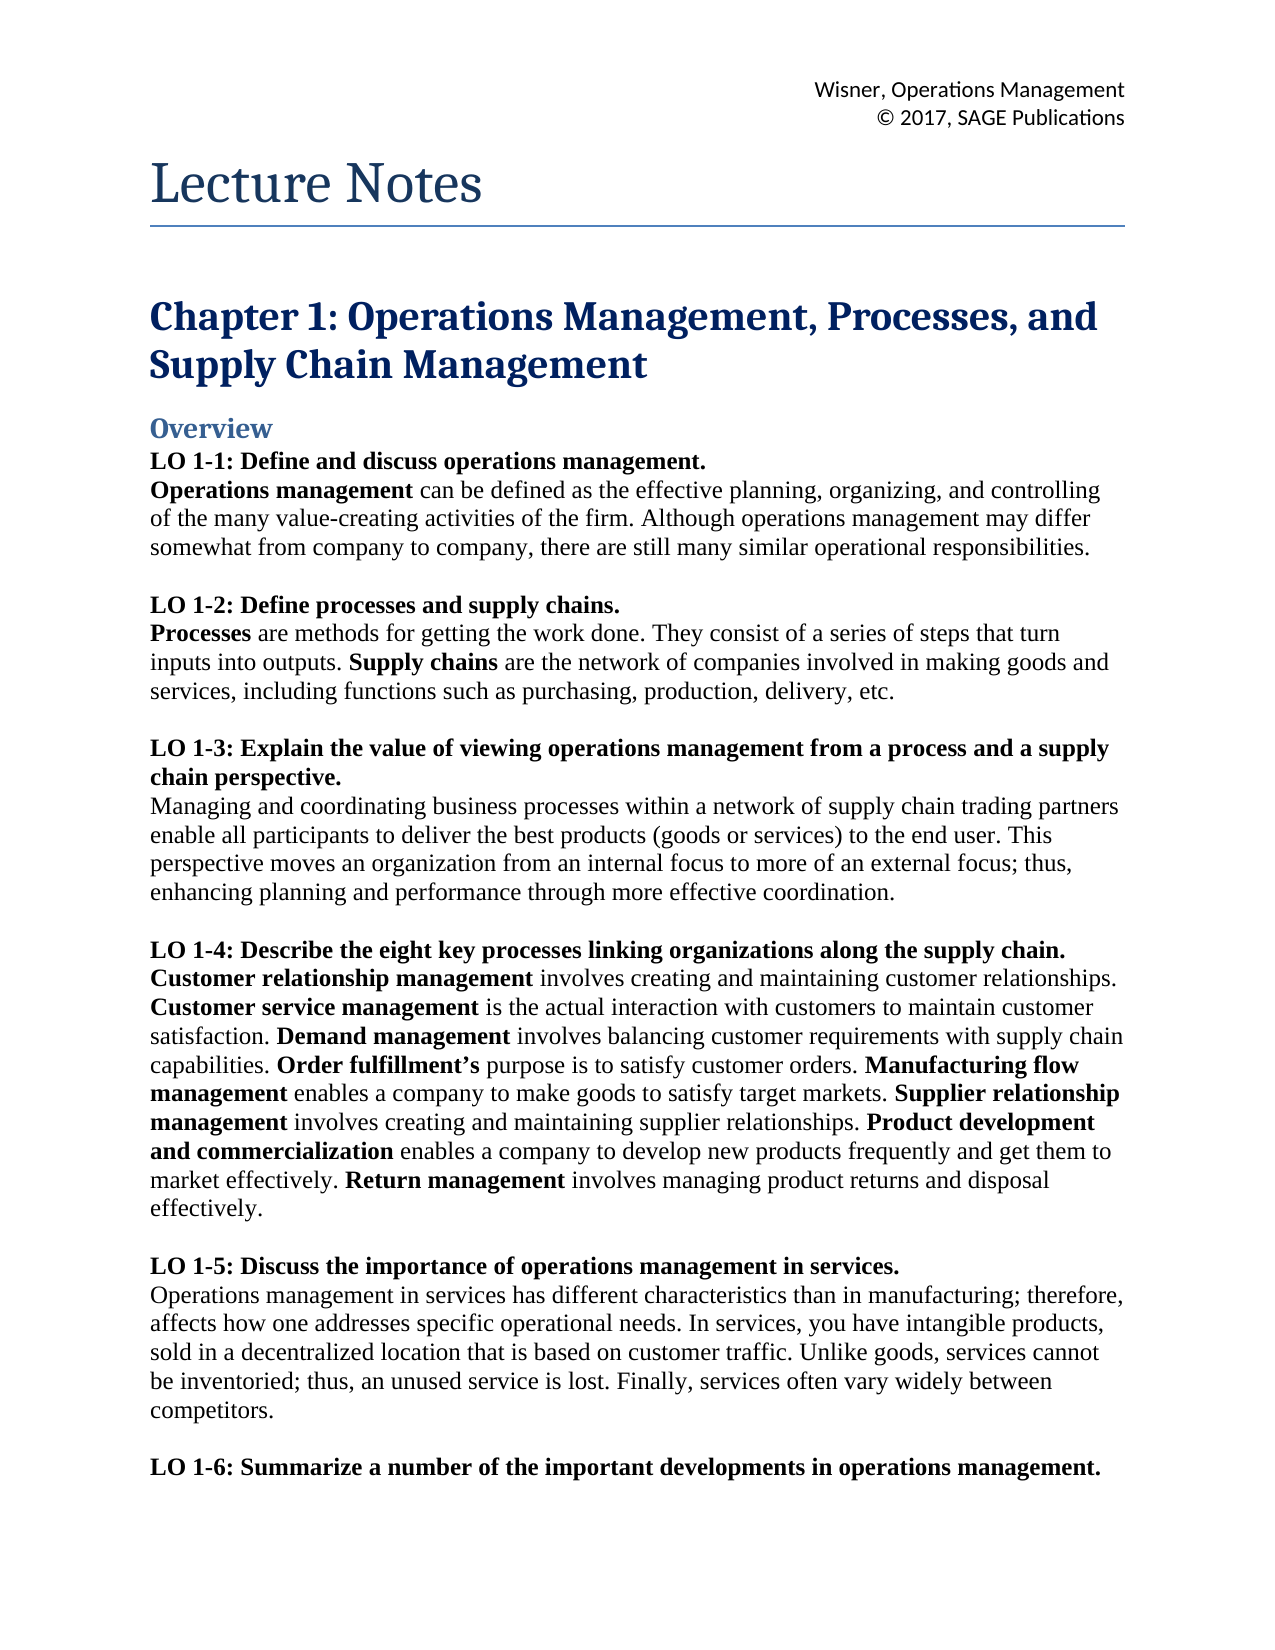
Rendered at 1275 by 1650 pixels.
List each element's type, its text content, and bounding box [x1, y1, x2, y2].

text Processes are methods for getting the work done. They consist of a series of steps that turn inputs into outputs. Supply chains are the network of companies involved in making goods and services, including functions such as purchasing, production, delivery, etc. [150, 618, 1125, 705]
text LO 1-5: Discuss the importance of operations management in services. [150, 1251, 1125, 1280]
text Operations management in services has different characteristics than in manufacturing; therefore, affects how one addresses specific operational needs. In services, you have intangible products, sold in a decentralized location that is based on customer traffic. Unlike goods, services cannot be inventoried; thus, an unused service is lost. Finally, services often vary widely between competitors. [150, 1280, 1125, 1423]
text LO 1-4: Describe the eight key processes linking organizations along the supply chain. [150, 935, 1125, 963]
subtitle Chapter 1: Operations Management, Processes, and Supply Chain Management [150, 293, 1125, 388]
text Customer relationship management involves creating and maintaining customer relationships. Customer service management is the actual interaction with customers to maintain customer satisfaction. Demand management involves balancing customer requirements with supply chain capabilities. Order fulfillment’s purpose is to satisfy customer orders. Manufacturing flow management enables a company to make goods to satisfy target markets. Supplier relationship management involves creating and maintaining supplier relationships. Product development and commercialization enables a company to develop new products frequently and get them to market effectively. Return management involves managing product returns and disposal effectively. [150, 963, 1125, 1222]
text Managing and coordinating business processes within a network of supply chain trading partners enable all participants to deliver the best products (goods or services) to the end user. This perspective moves an organization from an internal focus to more of an external focus; thus, enhancing planning and performance through more effective coordination. [150, 791, 1125, 906]
text LO 1-1: Define and discuss operations management. [150, 446, 1125, 475]
text LO 1-2: Define processes and supply chains. [150, 590, 1125, 618]
text Lecture Notes [150, 150, 1125, 225]
text Operations management can be defined as the effective planning, organizing, and controlling of the many value-creating activities of the firm. Although operations management may differ somewhat from company to company, there are still many similar operational responsibilities. [150, 475, 1125, 561]
subtitle Overview [150, 412, 1125, 446]
text LO 1-3: Explain the value of viewing operations management from a process and a supply chain perspective. [150, 733, 1125, 791]
text LO 1-6: Summarize a number of the important developments in operations management. [150, 1452, 1125, 1481]
